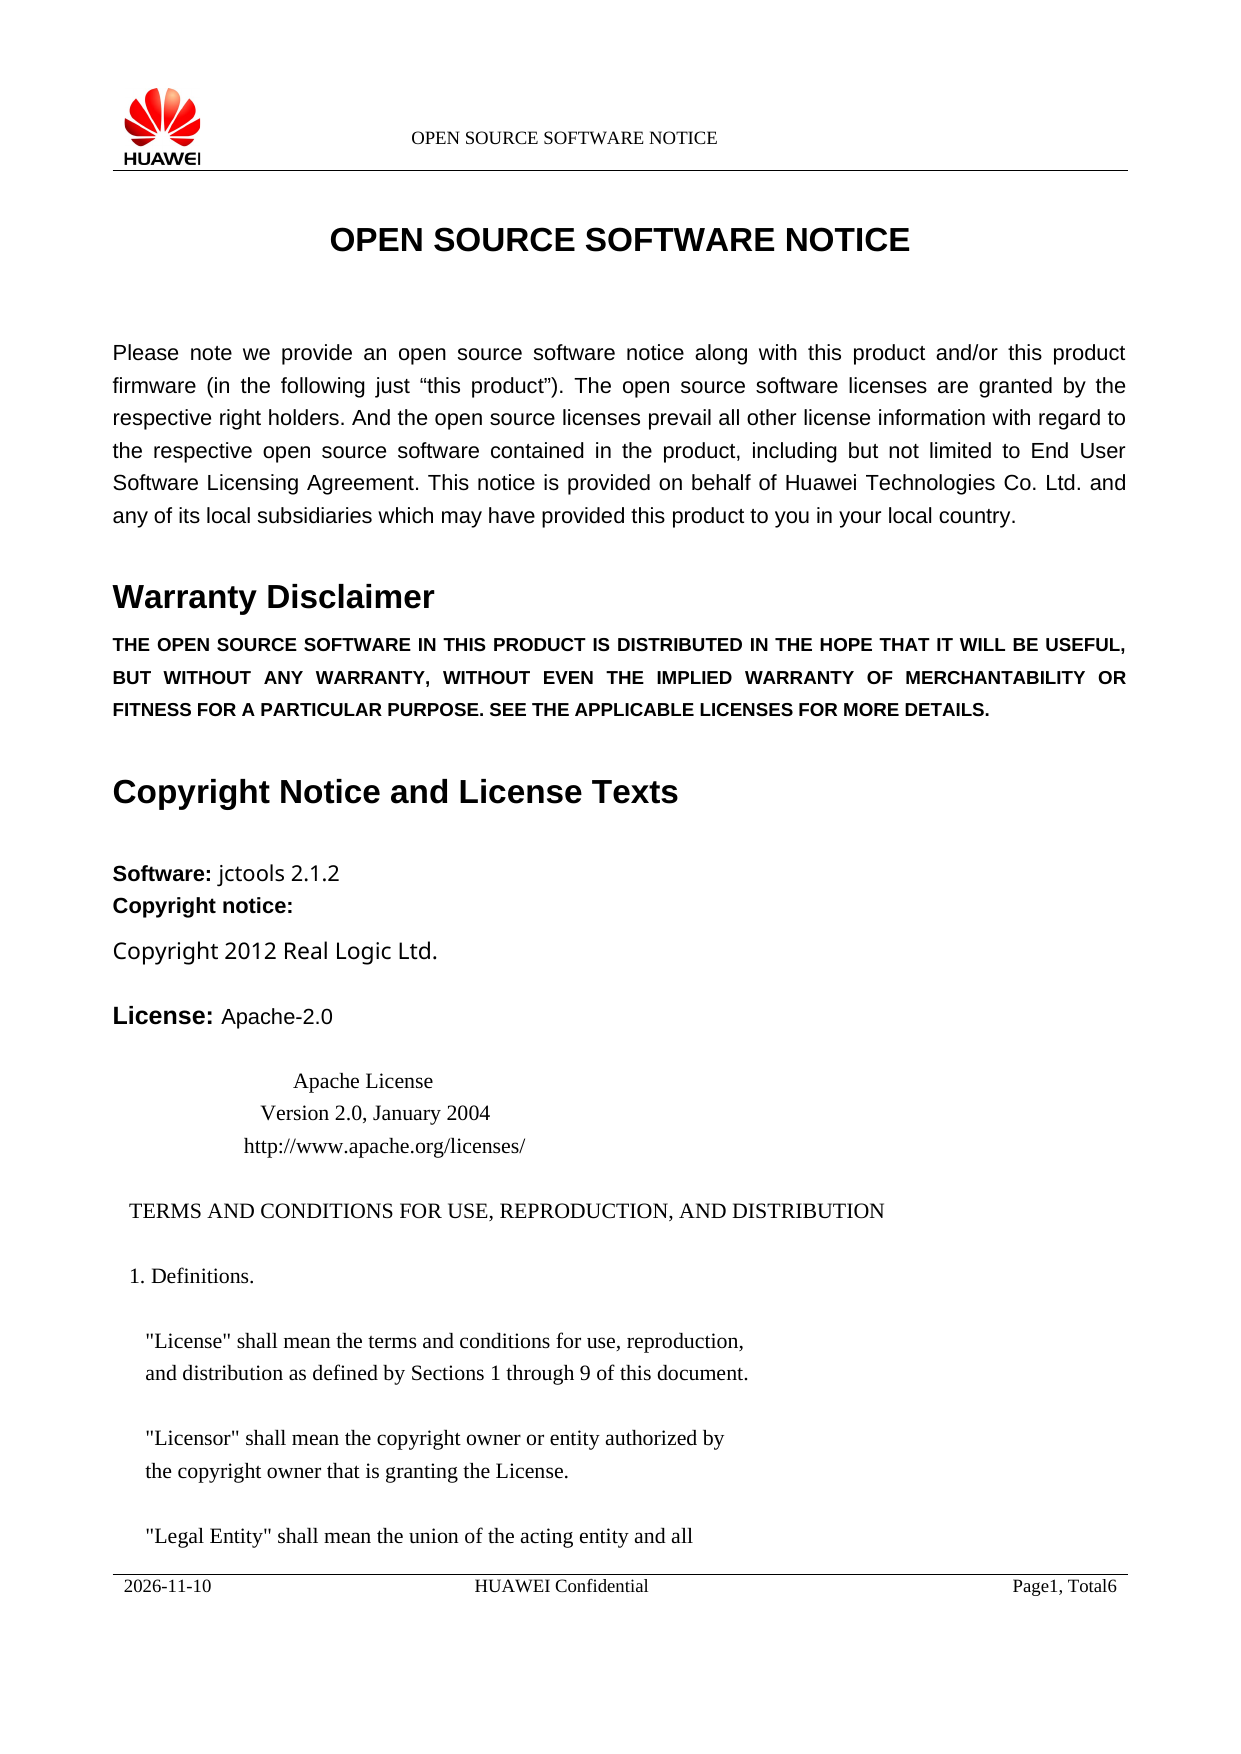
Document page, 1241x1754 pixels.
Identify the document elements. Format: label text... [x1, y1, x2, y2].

text License: Apache-2.0 [112, 999, 1128, 1031]
picture [124, 88, 201, 165]
text OPEN SOURCE SOFTWARE NOTICE [112, 206, 1128, 271]
title Software: jctools 2.1.2 [112, 856, 1128, 889]
text Copyright Notice and License Texts [112, 759, 1128, 824]
text The open source software in this product is distributed in the hope that it will be useful, but WITHOUT ANY WARRANTY, without even the implied warranty of MERCHANTABILITY or FITNESS FOR A PARTICULAR PURPOSE. See the applicable licenses for more details. [112, 629, 1128, 726]
text Copyright 2012 Real Logic Ltd. [112, 934, 1128, 999]
text Warranty Disclaimer [112, 564, 1128, 629]
text Please note we provide an open source software notice along with this product and/or this product firmware (in the following just “this product”). The open source software licenses are granted by the respective right holders. And the open source licenses prevail all other license information with regard to the respective open source software contained in the product, including but not limited to End User Software Licensing Agreement. This notice is provided on behalf of Huawei Technologies Co. Ltd. and any of its local subsidiaries which may have provided this product to you in your local country. [112, 336, 1128, 531]
text Copyright notice: [112, 889, 1128, 921]
